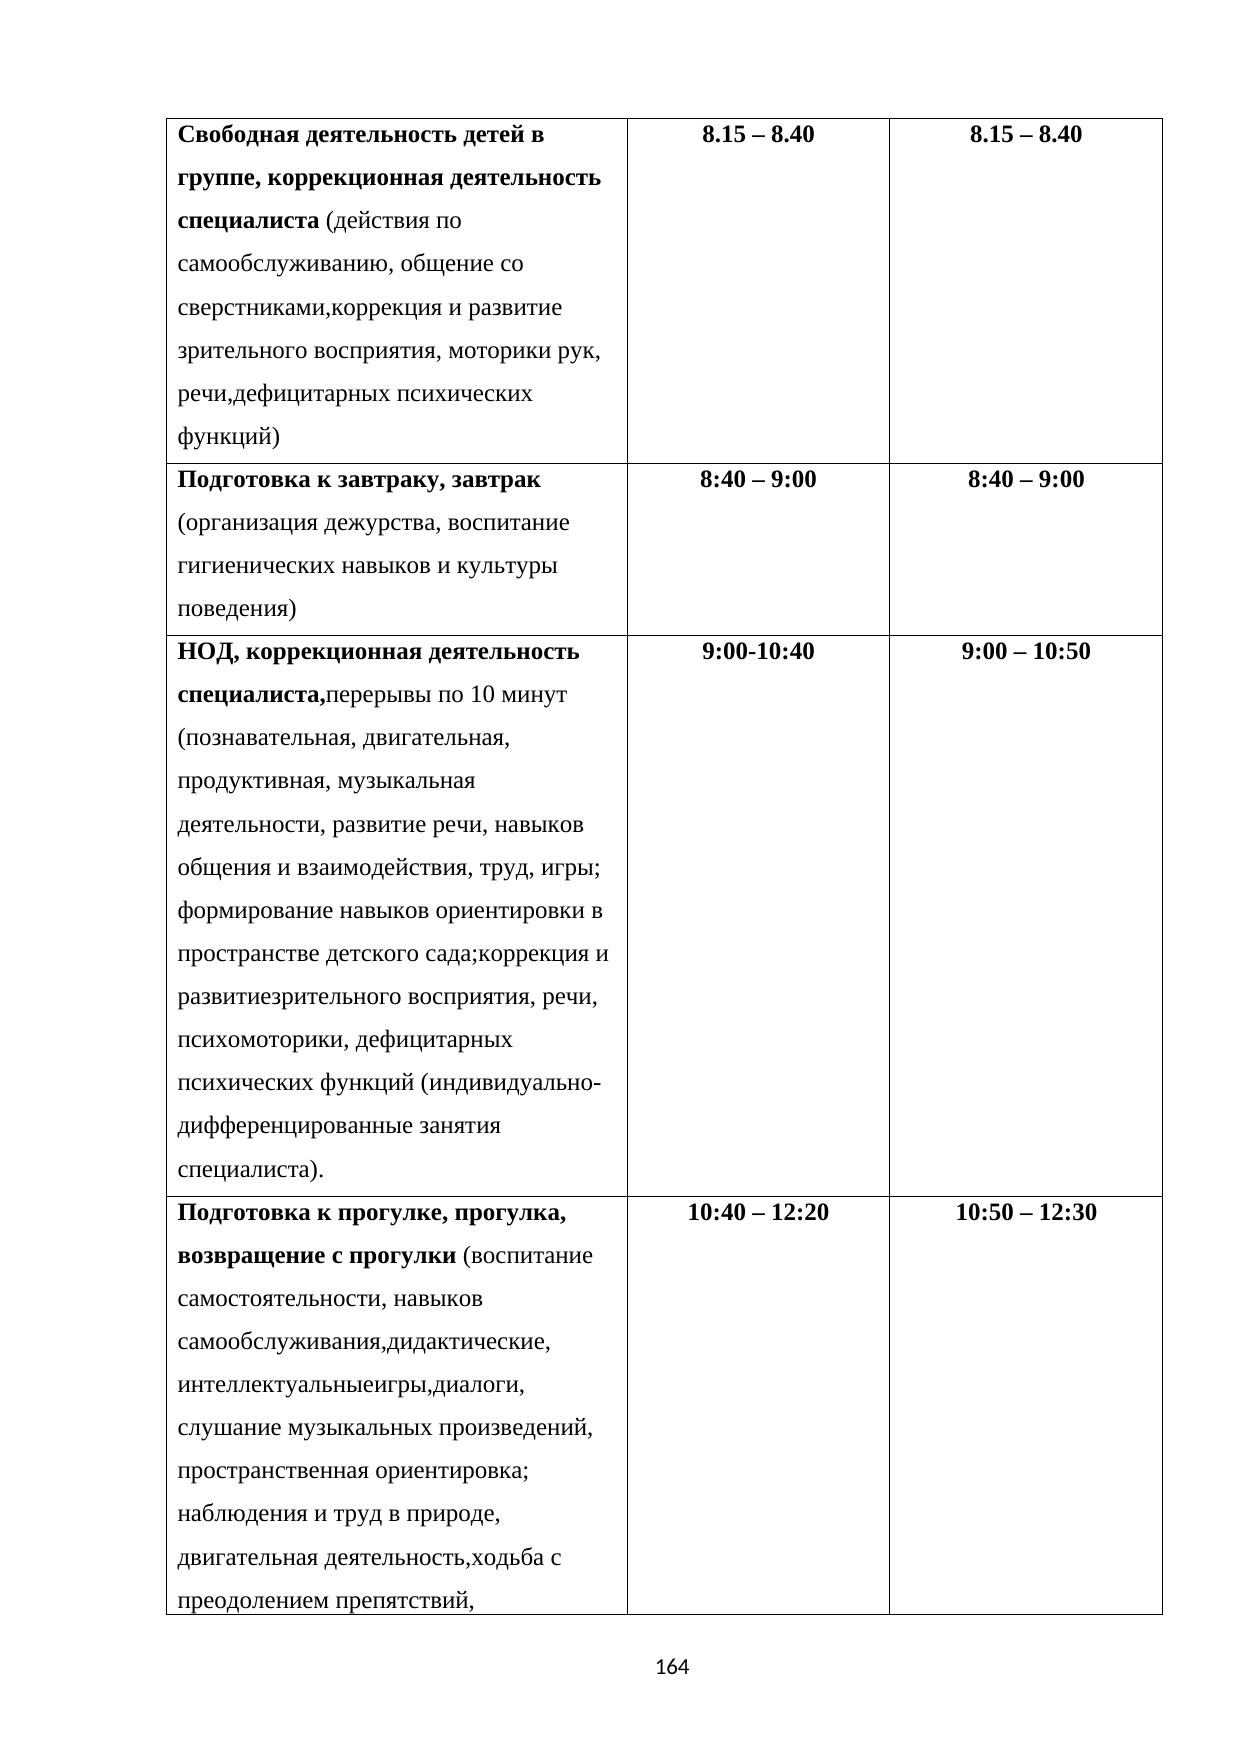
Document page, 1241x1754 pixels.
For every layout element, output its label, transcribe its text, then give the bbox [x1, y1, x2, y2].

table_cell НОД, коррекционная деятельность специалиста,перерывы по 10 минут (познавательная, двигательная, продуктивная, музыкальная деятельности, развитие речи, навыков общения и взаимодействия, труд, игры; формирование навыков ориентировки в пространстве детского сада;коррекция и развитиезрительного восприятия, речи, психомоторики, дефицитарных психических функций (индивидуально-дифференцированные занятия специалиста). [167, 636, 627, 1196]
table_cell 9:00 – 10:50 [890, 636, 1162, 1196]
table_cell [167, 1197, 627, 1613]
table_cell 8.15 – 8.40 [628, 119, 889, 463]
table_cell Подготовка к завтраку, завтрак (организация дежурства, воспитание гигиенических навыков и культуры поведения) [167, 464, 627, 635]
table_cell Свободная деятельность детей в группе, коррекционная деятельность специалиста (действия по самообслуживанию, общение со сверстниками,коррекция и развитие зрительного восприятия, моторики рук, речи,дефицитарных психических функций) [167, 119, 627, 463]
table_cell 9:00-10:40 [628, 636, 889, 1196]
table_cell 10:40 – 12:20 [628, 1197, 889, 1613]
table_cell 8:40 – 9:00 [628, 464, 889, 635]
table_cell 8.15 – 8.40 [890, 119, 1162, 463]
table_cell 8:40 – 9:00 [890, 464, 1162, 635]
table_cell 10:50 – 12:30 [890, 1197, 1162, 1613]
